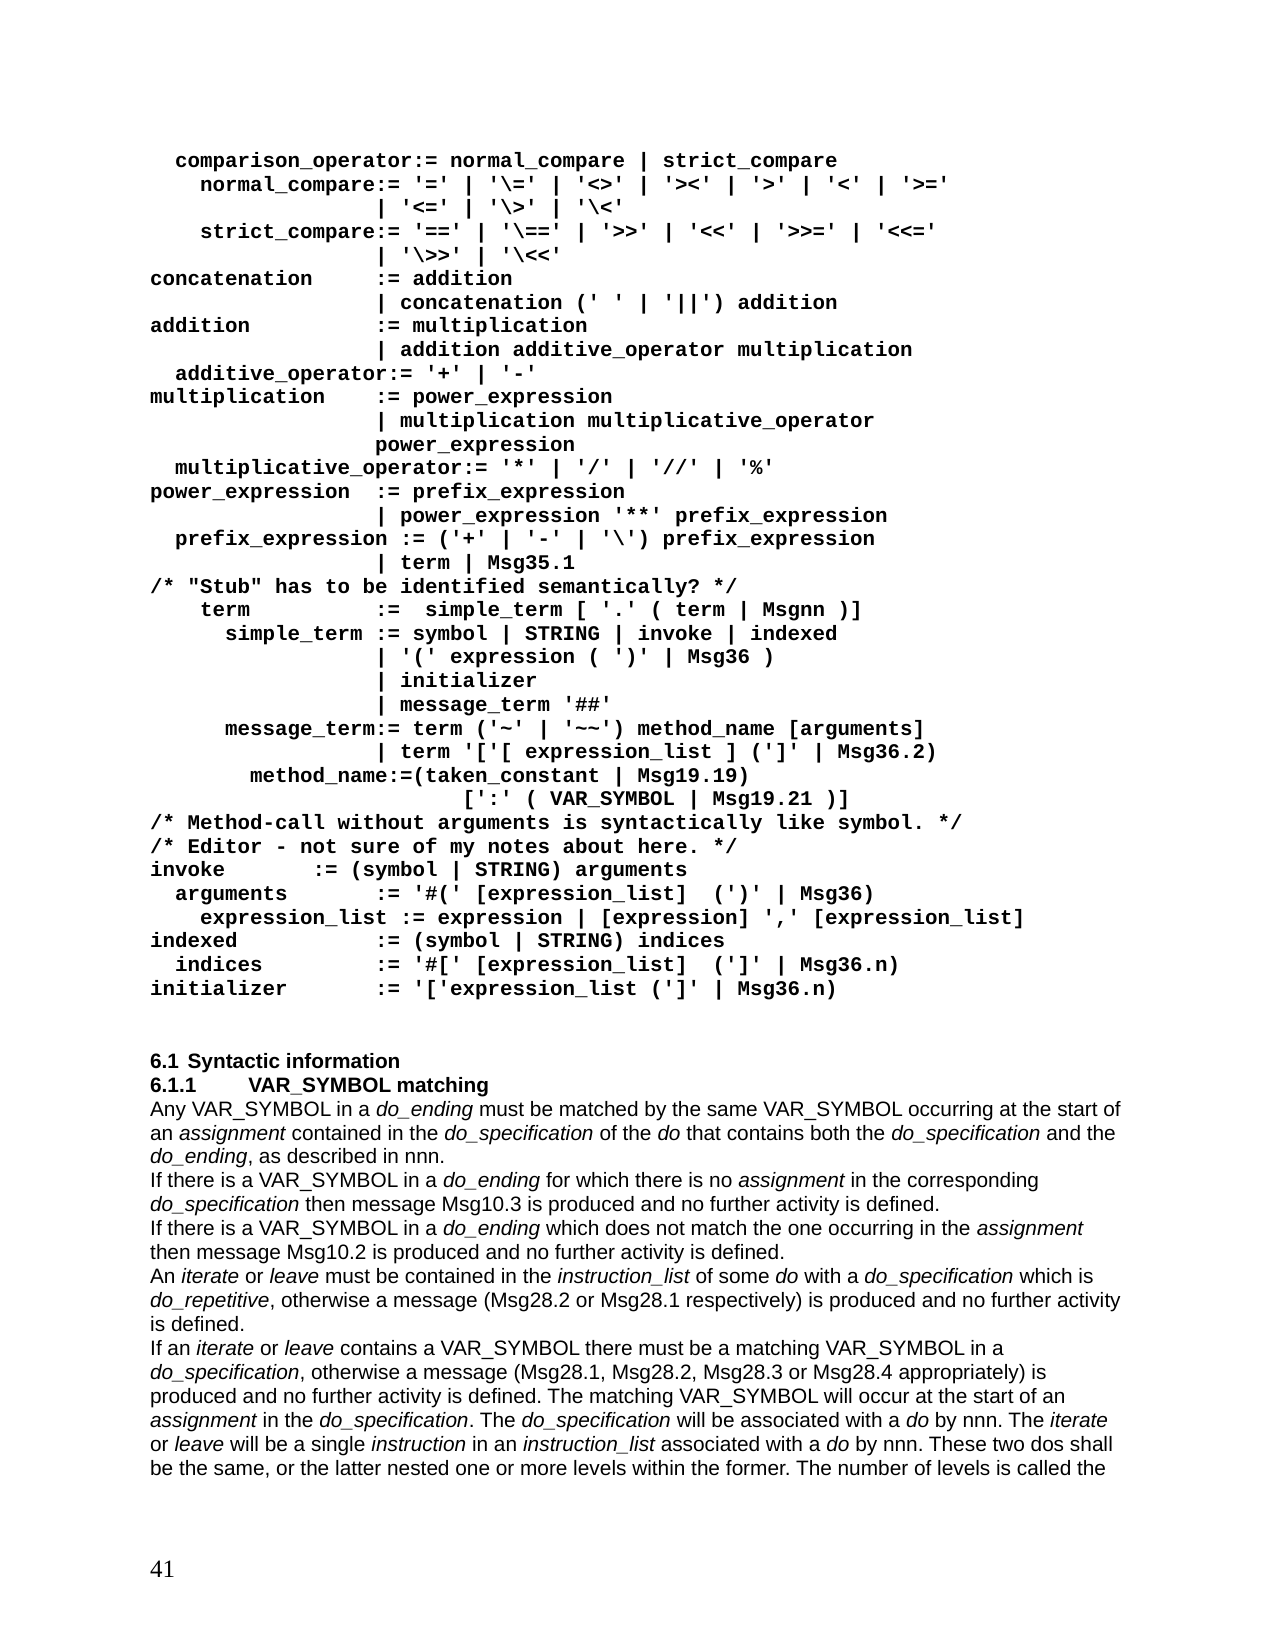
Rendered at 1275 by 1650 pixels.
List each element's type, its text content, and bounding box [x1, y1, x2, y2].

text | addition additive_operator multiplication [150, 339, 1125, 363]
text expression_list := expression | [expression] ',' [expression_list] [150, 907, 1125, 930]
text | initializer [150, 670, 1125, 694]
text invoke := (symbol | STRING) arguments [150, 859, 1125, 883]
text [':' ( VAR_SYMBOL | Msg19.21 )] [150, 788, 1125, 812]
text prefix_expression := ('+' | '-' | '\') prefix_expression [150, 528, 1125, 552]
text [150, 1336, 1125, 1480]
text If there is a VAR_SYMBOL in a do_ending which does not match the one occurring in the assignment then message Msg10.2 is produced and no further activity is defined. [150, 1216, 1125, 1264]
text multiplicative_operator:= '*' | '/' | '//' | '%' [150, 457, 1125, 481]
text | '(' expression ( ')' | Msg36 ) [150, 647, 1125, 670]
text | '\>>' | '\<<' [150, 244, 1125, 268]
text term := simple_term [ '.' ( term | Msgnn )] [150, 599, 1125, 623]
text | term '['[ expression_list ] (']' | Msg36.2) [150, 741, 1125, 765]
text strict_compare:= '==' | '\==' | '>>' | '<<' | '>>=' | '<<=' [150, 221, 1125, 244]
text normal_compare:= '=' | '\=' | '<>' | '><' | '>' | '<' | '>=' [150, 174, 1125, 197]
text comparison_operator:= normal_compare | strict_compare [150, 150, 1125, 174]
text | power_expression '**' prefix_expression [150, 505, 1125, 528]
text | term | Msg35.1 [150, 552, 1125, 576]
text multiplication := power_expression [150, 386, 1125, 410]
text initializer := '['expression_list (']' | Msg36.n) [150, 978, 1125, 1001]
text indexed := (symbol | STRING) indices [150, 930, 1125, 954]
text /* Method-call without arguments is syntactically like symbol. */ [150, 812, 1125, 836]
text /* Editor - not sure of my notes about here. */ [150, 836, 1125, 859]
text | message_term '##' [150, 694, 1125, 717]
list Syntactic information [150, 1048, 1125, 1072]
text power_expression [150, 434, 1125, 457]
text /* "Stub" has to be identified semantically? */ [150, 576, 1125, 599]
text simple_term := symbol | STRING | invoke | indexed [150, 623, 1125, 647]
text power_expression := prefix_expression [150, 481, 1125, 505]
text An iterate or leave must be contained in the instruction_list of some do with a do_specification which is do_repetitive, otherwise a message (Msg28.2 or Msg28.1 respectively) is produced and no further activity is defined. [150, 1264, 1125, 1336]
text | '<=' | '\>' | '\<' [150, 197, 1125, 221]
text arguments := '#(' [expression_list] (')' | Msg36) [150, 883, 1125, 907]
text addition := multiplication [150, 316, 1125, 339]
text message_term:= term ('~' | '~~') method_name [arguments] [150, 717, 1125, 741]
text additive_operator:= '+' | '-' [150, 363, 1125, 386]
text If there is a VAR_SYMBOL in a do_ending for which there is no assignment in the corresponding do_specification then message Msg10.3 is produced and no further activity is defined. [150, 1168, 1125, 1216]
text method_name:=(taken_constant | Msg19.19) [150, 765, 1125, 788]
text concatenation := addition [150, 268, 1125, 292]
text | concatenation (' ' | '||') addition [150, 292, 1125, 316]
text Any VAR_SYMBOL in a do_ending must be matched by the same VAR_SYMBOL occurring at the start of an assignment contained in the do_specification of the do that contains both the do_specification and the do_ending, as described in nnn. [150, 1096, 1125, 1168]
list VAR_SYMBOL matching [150, 1072, 1125, 1096]
text indices := '#[' [expression_list] (']' | Msg36.n) [150, 954, 1125, 978]
text | multiplication multiplicative_operator [150, 410, 1125, 434]
